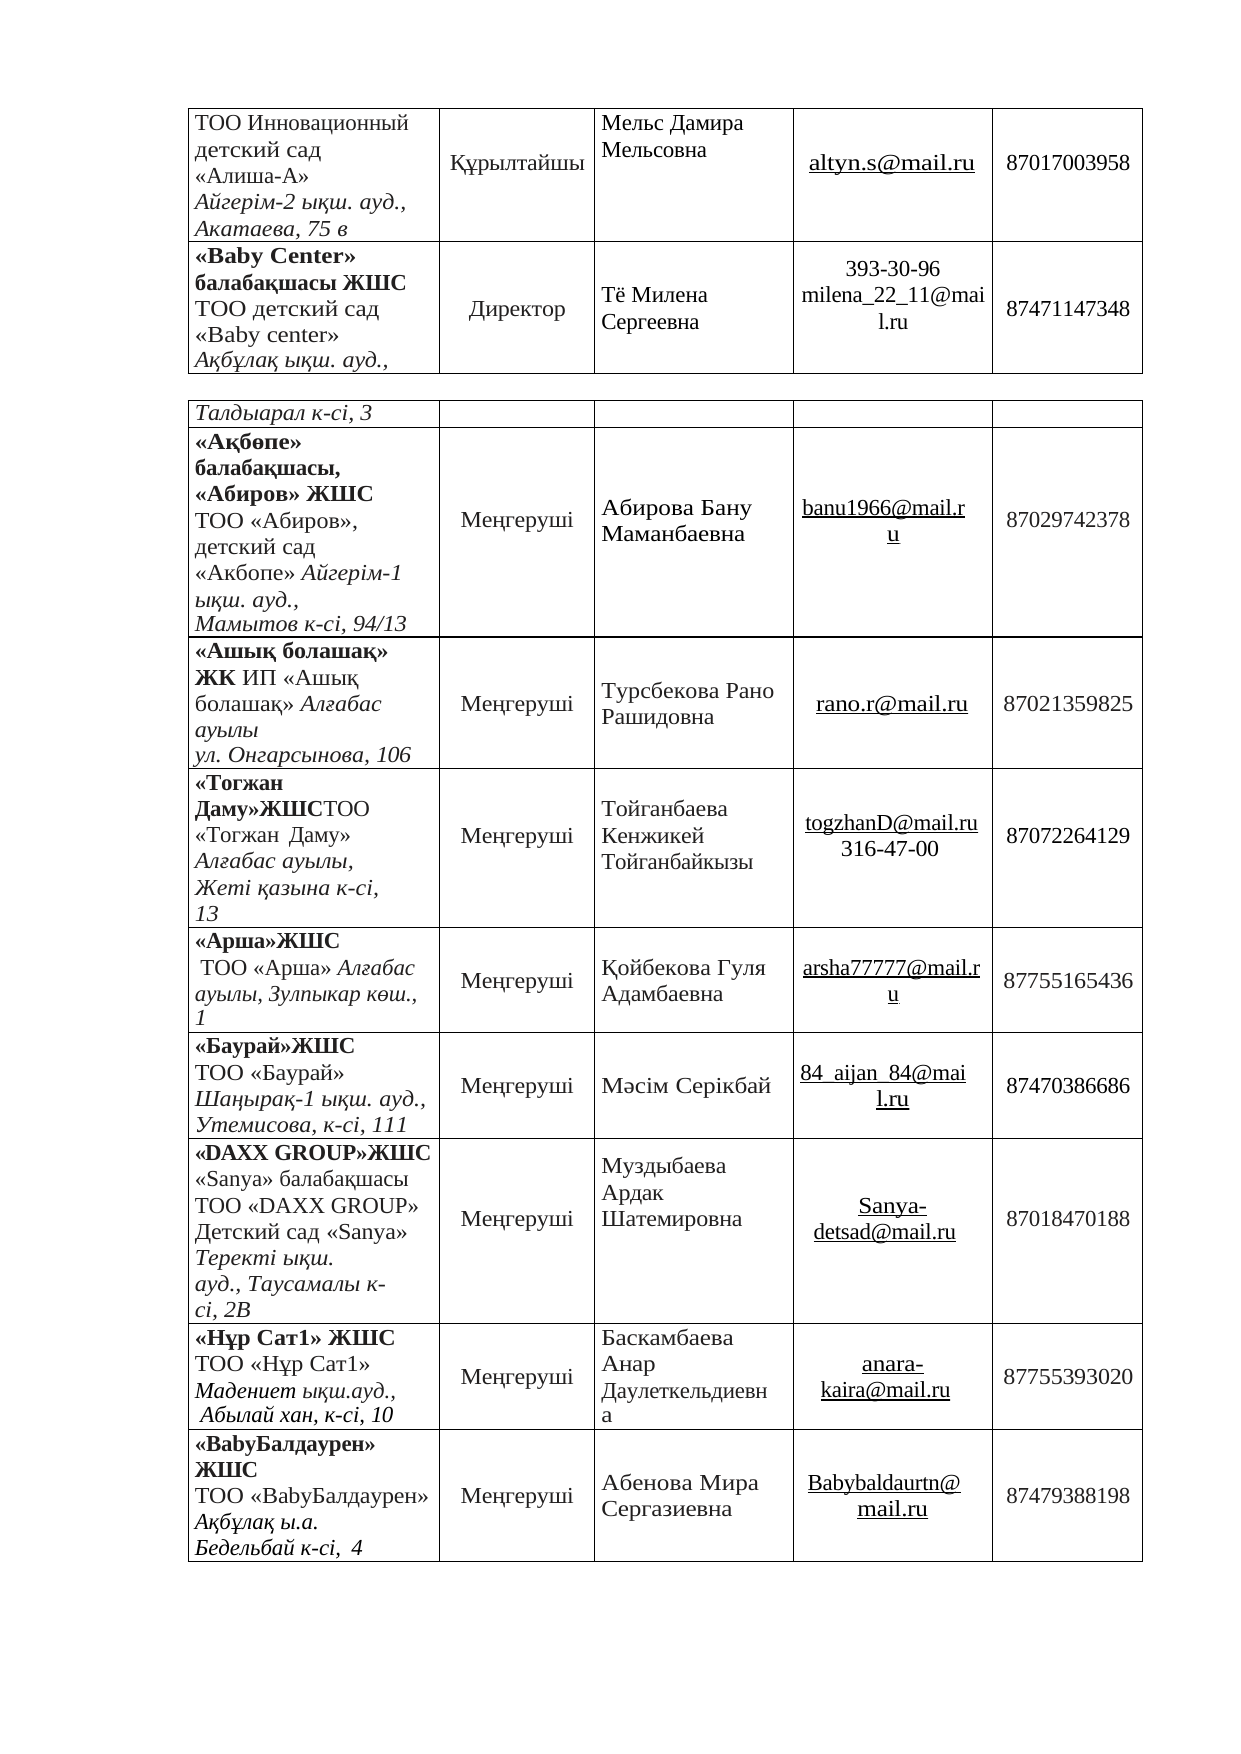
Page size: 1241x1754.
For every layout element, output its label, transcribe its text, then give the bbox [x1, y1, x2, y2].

table_cell Баскамбаева Анар Даулеткельдиевн а [595, 1324, 793, 1428]
table_cell «Ақбөпе» балабақшасы, «Абиров» ЖШС ТОО «Абиров», детский сад «Акбопе» Айгерім-1 ықш. ауд., Мамытов к-сі, 94/13 [189, 428, 439, 636]
table_cell 87479388198 [993, 1430, 1142, 1561]
table_cell anara- kaira@mail.ru [794, 1324, 992, 1428]
table_cell 87755393020 [993, 1324, 1142, 1428]
table_cell Меңгеруші [440, 428, 594, 636]
table_cell 87471147348 [993, 242, 1142, 373]
table_cell Тё Милена Сергеевна [595, 242, 793, 373]
table_cell Муздыбаева Ардак Шатемировна [595, 1139, 793, 1323]
table_cell Sanya- detsad@mail.ru [794, 1139, 992, 1323]
table_header [993, 401, 1142, 427]
table_cell 87072264129 [993, 769, 1142, 927]
table_cell «Baby Center» балабақшасы ЖШС ТОО детский сад «Baby center» Ақбұлақ ықш. ауд., [189, 242, 439, 373]
table_cell «BabyБалдаурен» ЖШС ТОО «BabyБалдаурен» Ақбұлақ ы.а. Бедельбай к-сі, 4 [189, 1430, 439, 1561]
table_cell «Нұр Сат1» ЖШС ТОО «Нұр Сат1» Мадениет ықш.ауд., Абылай хан, к-сі, 10 [189, 1324, 439, 1428]
table_cell 87470386686 [993, 1033, 1142, 1138]
table_cell Меңгеруші [440, 1033, 594, 1138]
table_cell 87755165436 [993, 928, 1142, 1032]
table_cell Турсбекова Рано Рашидовна [595, 638, 793, 768]
table_cell Тойганбаева Кенжикей Тойганбайкызы [595, 769, 793, 927]
table_header [440, 401, 594, 427]
table_cell Мәсім Серікбай [595, 1033, 793, 1138]
table_cell Абирова Бану Маманбаевна [595, 428, 793, 636]
table_cell rano.r@mail.ru [794, 638, 992, 768]
table_cell Құрылтайшы [440, 109, 594, 241]
table_cell 87029742378 [993, 428, 1142, 636]
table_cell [189, 109, 439, 241]
table_cell 393-30-96 milena_22_11@mai l.ru [794, 242, 992, 373]
table_cell arsha77777@mail.r u [794, 928, 992, 1032]
table_header [595, 401, 793, 427]
table_cell 87021359825 [993, 638, 1142, 768]
table_cell Директор [440, 242, 594, 373]
table_cell 87018470188 [993, 1139, 1142, 1323]
table_cell «DAXX GROUP»ЖШС «Sanya» балабақшасы ТОО «DAXX GROUP» Детский сад «Sanya» Теректі ықш. ауд., Таусамалы к-сі, 2В [189, 1139, 439, 1323]
table_cell Меңгеруші [440, 1139, 594, 1323]
table_cell «Арша»ЖШС ТОО «Арша» Алғабас ауылы, Зулпыкар көш., 1 [189, 928, 439, 1032]
table_header [794, 401, 992, 427]
table_cell 87017003958 [993, 109, 1142, 241]
table_cell «Баурай»ЖШС ТОО «Баурай» Шаңырақ-1 ықш. ауд., Утемисова, к-сі, 111 [189, 1033, 439, 1138]
table_cell Қойбекова Гуля Адамбаевна [595, 928, 793, 1032]
table_cell togzhanD@mail.ru 316-47-00 [794, 769, 992, 927]
table_cell Меңгеруші [440, 638, 594, 768]
table_cell Babybaldaurtn@ mail.ru [794, 1430, 992, 1561]
table_cell Меңгеруші [440, 769, 594, 927]
table_cell altyn.s@mail.ru [794, 109, 992, 241]
table_cell «Ашық болашақ» ЖК ИП «Ашық болашақ» Алғабас ауылы ул. Онгарсынова, 106 [189, 638, 439, 768]
table_cell Меңгеруші [440, 1430, 594, 1561]
table_cell Абенова Мира Сергазиевна [595, 1430, 793, 1561]
table_cell 84_aijan_84@mai l.ru [794, 1033, 992, 1138]
table_cell «Тогжан Даму»ЖШСТОО «Тогжан Даму» Алғабас ауылы, Жеті қазына к-сі, 13 [189, 769, 439, 927]
table_cell Меңгеруші [440, 928, 594, 1032]
table_header Талдыарал к-сі, 3 [189, 401, 439, 427]
table_cell banu1966@mail.r u [794, 428, 992, 636]
table_cell Меңгеруші [440, 1324, 594, 1428]
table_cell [595, 109, 793, 241]
